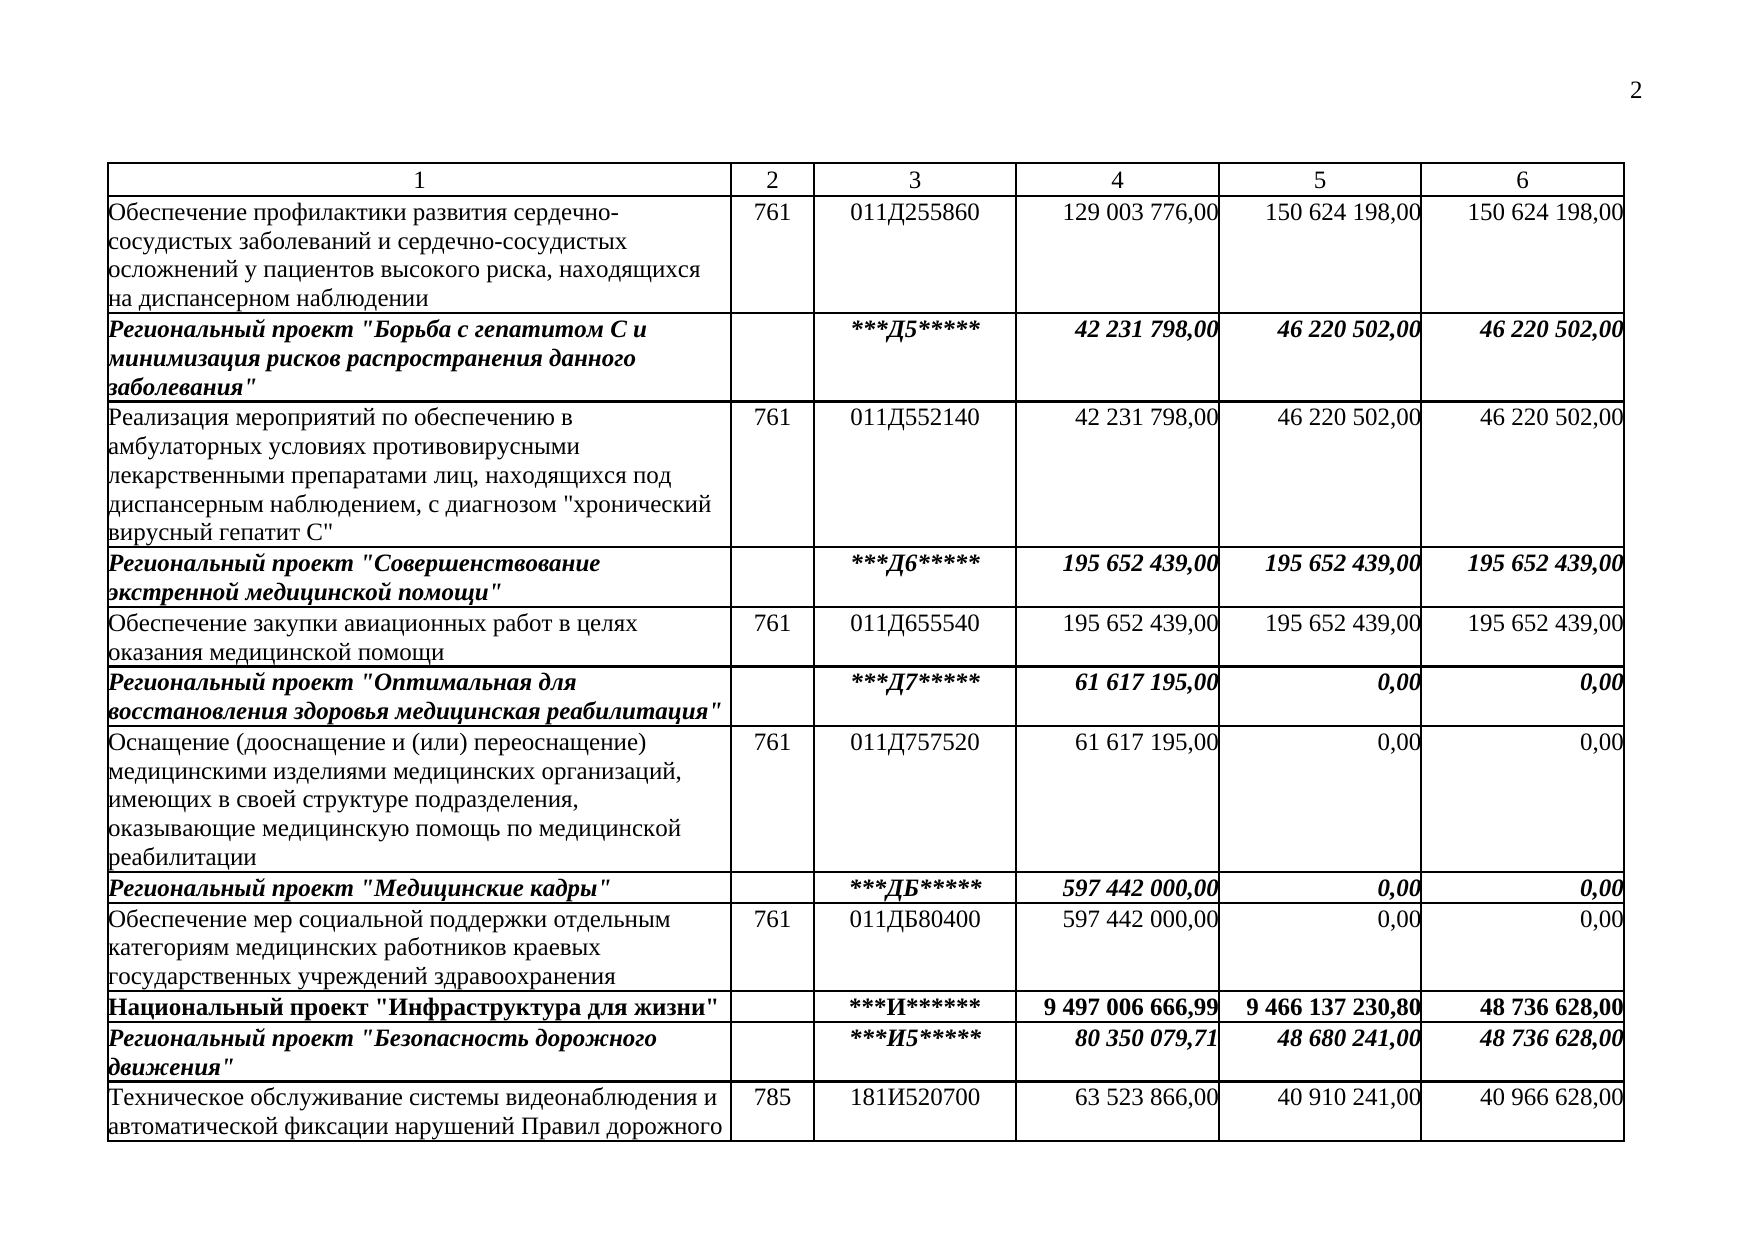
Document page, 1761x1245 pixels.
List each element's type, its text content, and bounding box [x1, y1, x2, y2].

table_cell Региональный проект "Совершенствование экстренной медицинской помощи" [109, 548, 730, 606]
table_cell Региональный проект "Оптимальная для восстановления здоровья медицинская реабилитация" [109, 668, 730, 725]
table_cell 195 652 439,00 [1017, 608, 1218, 665]
table_cell 150 624 198,00 [1422, 197, 1623, 312]
table_cell 40 966 628,00 [1422, 1083, 1623, 1140]
table_cell 9 497 006 666,99 [1017, 992, 1218, 1021]
table_cell Региональный проект "Борьба с гепатитом С и минимизация рисков распространения данного заболевания" [109, 314, 730, 400]
table_cell [732, 314, 813, 400]
table_cell Реализация мероприятий по обеспечению в амбулаторных условиях противовирусными лекарственными препаратами лиц, находящихся под диспансерным наблюдением, с диагнозом "хронический вирусный гепатит С" [109, 403, 730, 546]
table_cell Национальный проект "Инфраструктура для жизни" [109, 992, 730, 1021]
table_cell [732, 548, 813, 606]
table_cell 195 652 439,00 [1220, 608, 1420, 665]
table_cell 195 652 439,00 [1220, 548, 1420, 606]
table_cell 761 [732, 197, 813, 312]
table_cell 46 220 502,00 [1220, 314, 1420, 400]
table_cell 011Д757520 [815, 727, 1015, 871]
table_cell 150 624 198,00 [1220, 197, 1420, 312]
table_cell 597 442 000,00 [1017, 873, 1218, 902]
table_cell Оснащение (дооснащение и (или) переоснащение) медицинскими изделиями медицинских организаций, имеющих в своей структуре подразделения, оказывающие медицинскую помощь по медицинской реабилитации [109, 727, 730, 871]
table_cell 40 910 241,00 [1220, 1083, 1420, 1140]
table_cell 46 220 502,00 [1220, 403, 1420, 546]
table_cell 011Д255860 [815, 197, 1015, 312]
table_cell Региональный проект "Медицинские кадры" [109, 873, 730, 902]
table_cell 761 [732, 403, 813, 546]
table_cell 785 [732, 1083, 813, 1140]
table_cell 0,00 [1220, 727, 1420, 871]
table_cell 0,00 [1422, 904, 1623, 990]
table_cell 011ДБ80400 [815, 904, 1015, 990]
table_cell 181И520700 [815, 1083, 1015, 1140]
table_cell 0,00 [1220, 873, 1420, 902]
table_cell 129 003 776,00 [1017, 197, 1218, 312]
table_cell ***Д6***** [815, 548, 1015, 606]
table_cell [732, 1023, 813, 1080]
table_cell 195 652 439,00 [1422, 548, 1623, 606]
table_cell 61 617 195,00 [1017, 727, 1218, 871]
table_cell 48 736 628,00 [1422, 1023, 1623, 1080]
table_cell ***И****** [815, 992, 1015, 1021]
table_cell [732, 992, 813, 1021]
table_cell Обеспечение закупки авиационных работ в целях оказания медицинской помощи [109, 608, 730, 665]
table_cell ***И5***** [815, 1023, 1015, 1080]
table_cell 195 652 439,00 [1017, 548, 1218, 606]
table_cell 0,00 [1422, 727, 1623, 871]
table_cell 011Д552140 [815, 403, 1015, 546]
table_cell 61 617 195,00 [1017, 668, 1218, 725]
table_cell 761 [732, 904, 813, 990]
table_cell 80 350 079,71 [1017, 1023, 1218, 1080]
table_cell 195 652 439,00 [1422, 608, 1623, 665]
table_cell 0,00 [1422, 873, 1623, 902]
table_cell 0,00 [1220, 904, 1420, 990]
table_cell 46 220 502,00 [1422, 314, 1623, 400]
table_cell 761 [732, 727, 813, 871]
table_cell 46 220 502,00 [1422, 403, 1623, 546]
table_cell Обеспечение мер социальной поддержки отдельным категориям медицинских работников краевых государственных учреждений здравоохранения [109, 904, 730, 990]
table_cell 48 736 628,00 [1422, 992, 1623, 1021]
table_cell [732, 668, 813, 725]
table_cell Региональный проект "Безопасность дорожного движения" [109, 1023, 730, 1080]
table_cell 42 231 798,00 [1017, 314, 1218, 400]
table_header 2 [732, 164, 813, 195]
table_cell 761 [732, 608, 813, 665]
table_cell 48 680 241,00 [1220, 1023, 1420, 1080]
table_cell 0,00 [1422, 668, 1623, 725]
table_cell 63 523 866,00 [1017, 1083, 1218, 1140]
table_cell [109, 1083, 730, 1140]
table_cell ***Д5***** [815, 314, 1015, 400]
table_cell 597 442 000,00 [1017, 904, 1218, 990]
table_header 6 [1422, 164, 1623, 195]
table_cell 42 231 798,00 [1017, 403, 1218, 546]
table_cell [732, 873, 813, 902]
table_header 3 [815, 164, 1015, 195]
table_cell ***Д7***** [815, 668, 1015, 725]
table_cell Обеспечение профилактики развития сердечно-сосудистых заболеваний и сердечно-сосудистых осложнений у пациентов высокого риска, находящихся на диспансерном наблюдении [109, 197, 730, 312]
table_cell 0,00 [1220, 668, 1420, 725]
table_cell 9 466 137 230,80 [1220, 992, 1420, 1021]
table_cell ***ДБ***** [815, 873, 1015, 902]
table_header 1 [109, 164, 730, 195]
table_header 5 [1220, 164, 1420, 195]
table_header 4 [1017, 164, 1218, 195]
table_cell 011Д655540 [815, 608, 1015, 665]
